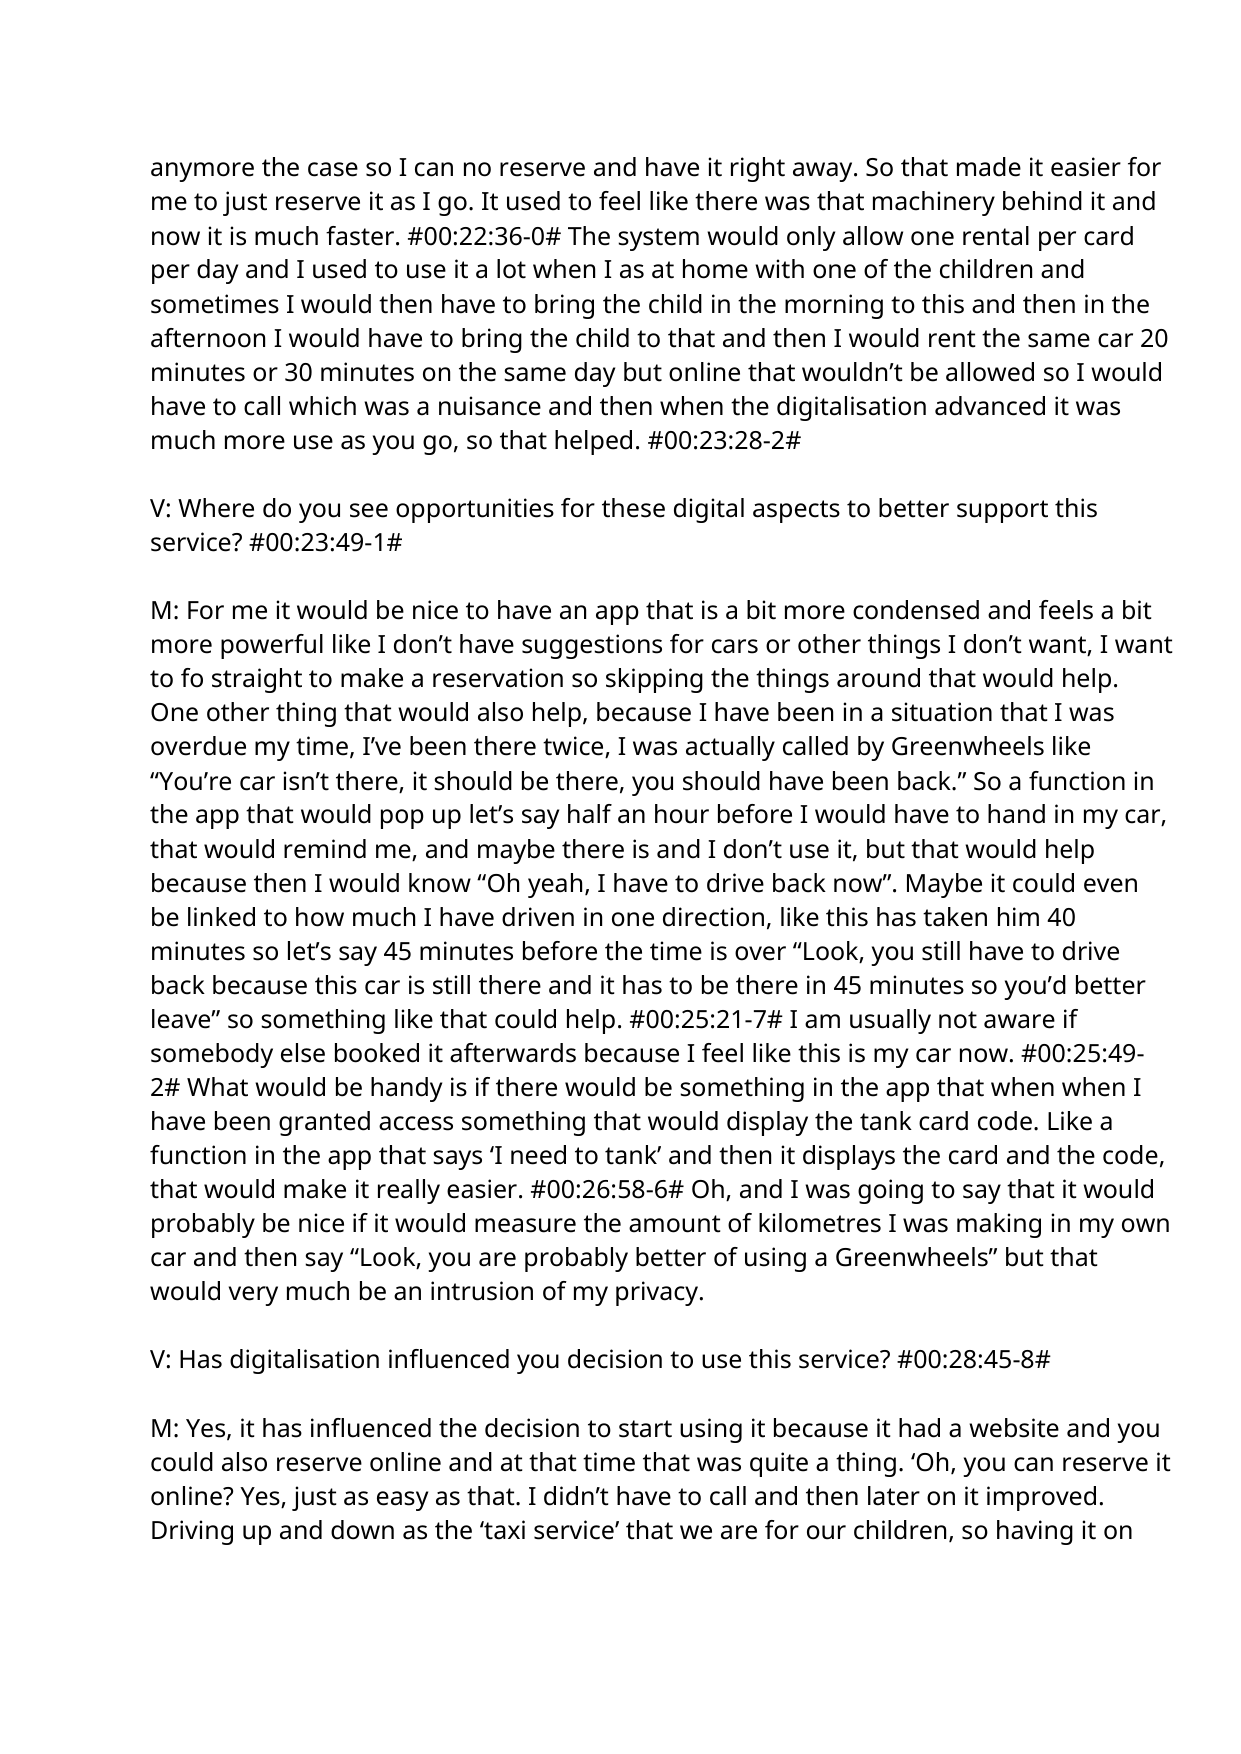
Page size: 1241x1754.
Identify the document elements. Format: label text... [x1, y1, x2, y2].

text V: Has digitalisation influenced you decision to use this service? #00:28:45-8# [150, 1342, 1135, 1376]
text V: Where do you see opportunities for these digital aspects to better support this service? #00:23:49-1# [150, 491, 1175, 559]
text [150, 150, 1175, 457]
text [150, 1410, 1175, 1547]
text M: For me it would be nice to have an app that is a bit more condensed and feels a bit more powerful like I don’t have suggestions for cars or other things I don’t want, I want to fo straight to make a reservation so skipping the things around that would help. One other thing that would also help, because I have been in a situation that I was overdue my time, I’ve been there twice, I was actually called by Greenwheels like “You’re car isn’t there, it should be there, you should have been back.” So a function in the app that would pop up let’s say half an hour before I would have to hand in my car, that would remind me, and maybe there is and I don’t use it, but that would help because then I would know “Oh yeah, I have to drive back now”. Maybe it could even be linked to how much I have driven in one direction, like this has taken him 40 minutes so let’s say 45 minutes before the time is over “Look, you still have to drive back because this car is still there and it has to be there in 45 minutes so you’d better leave” so something like that could help. #00:25:21-7# I am usually not aware if somebody else booked it afterwards because I feel like this is my car now. #00:25:49-2# What would be handy is if there would be something in the app that when when I have been granted access something that would display the tank card code. Like a function in the app that says ‘I need to tank’ and then it displays the card and the code, that would make it really easier. #00:26:58-6# Oh, and I was going to say that it would probably be nice if it would measure the amount of kilometres I was making in my own car and then say “Look, you are probably better of using a Greenwheels” but that would very much be an intrusion of my privacy. [150, 593, 1175, 1308]
